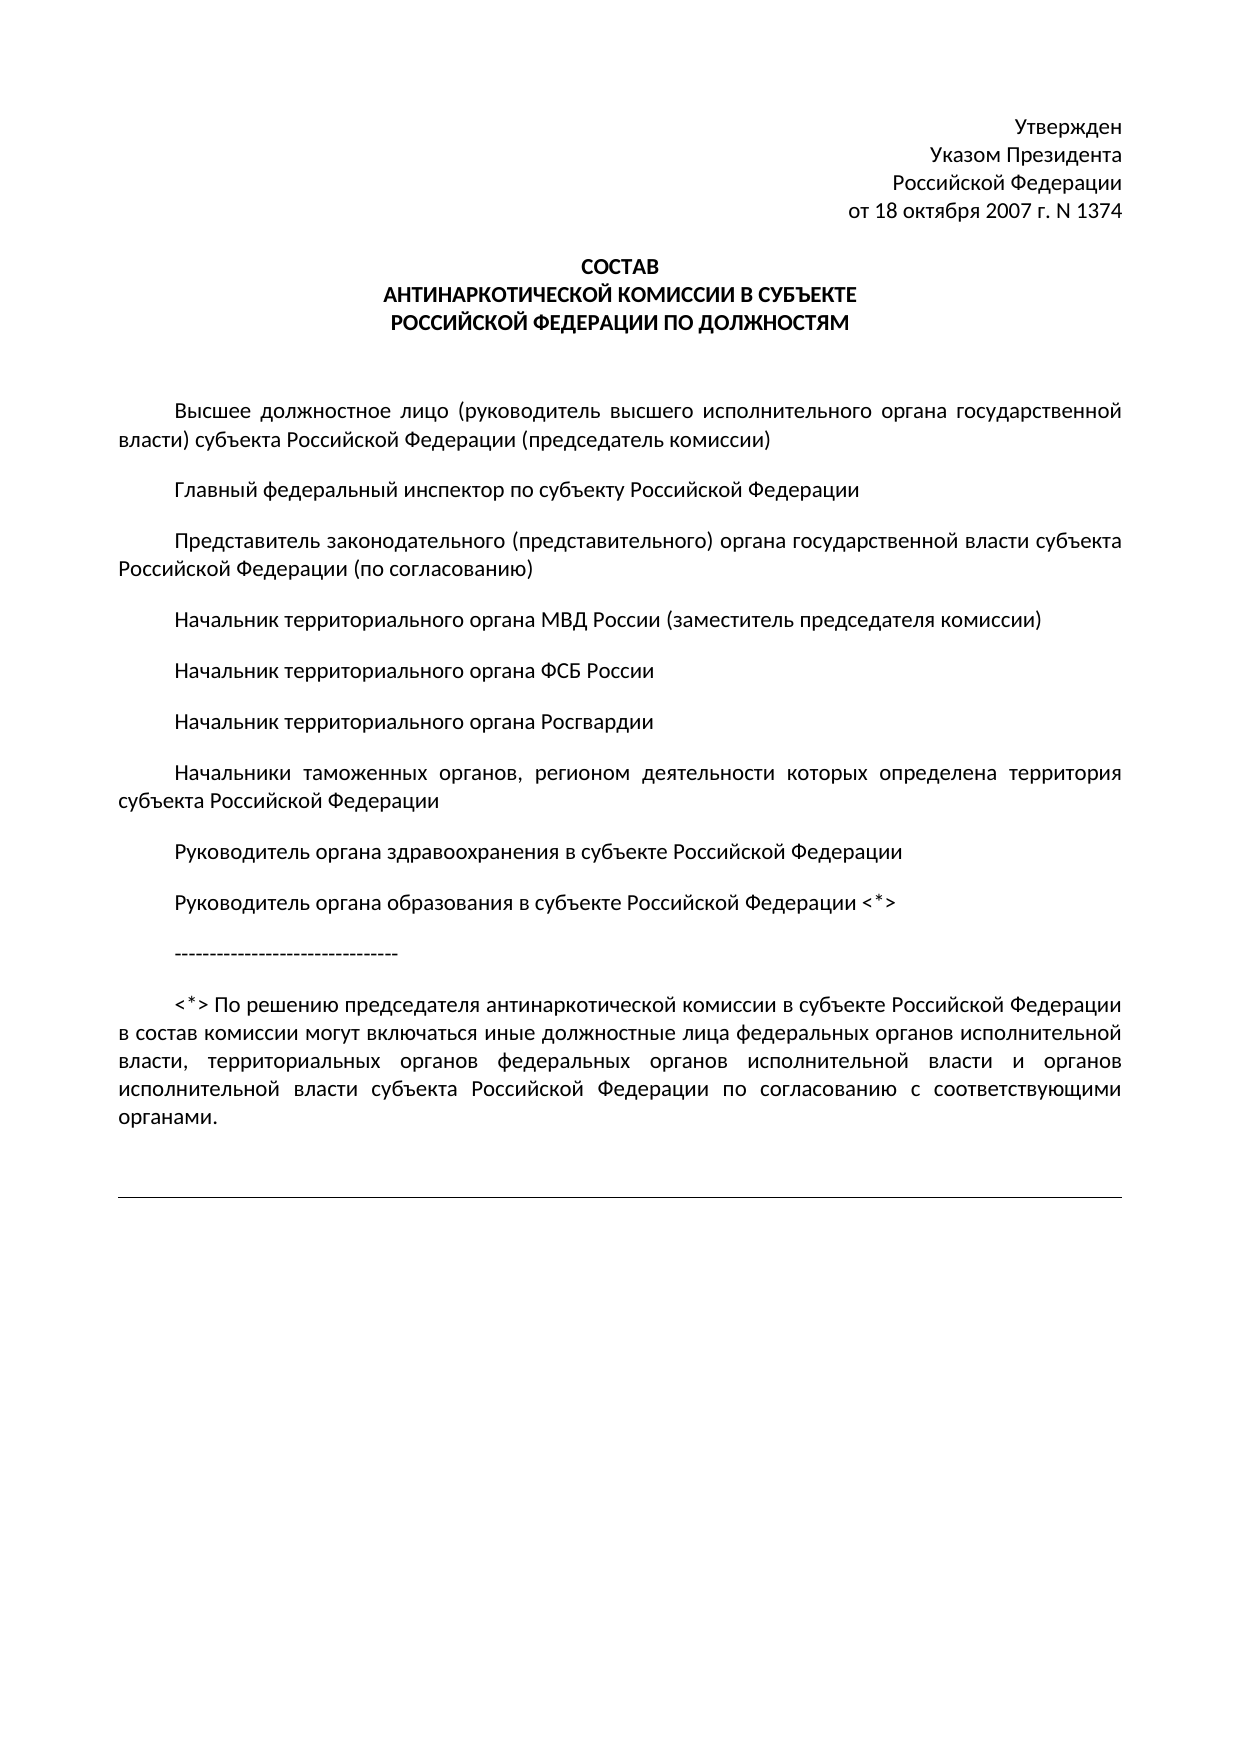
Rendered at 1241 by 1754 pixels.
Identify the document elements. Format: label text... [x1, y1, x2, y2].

text Начальник территориального органа МВД России (заместитель председателя комиссии) [118, 606, 1122, 633]
title АНТИНАРКОТИЧЕСКОЙ КОМИССИИ В СУБЪЕКТЕ [118, 280, 1122, 308]
text Начальник территориального органа ФСБ России [118, 656, 1122, 684]
text Начальники таможенных органов, регионом деятельности которых определена территория субъекта Российской Федерации [118, 758, 1122, 814]
text -------------------------------- [118, 939, 1122, 967]
text Представитель законодательного (представительного) органа государственной власти субъекта Российской Федерации (по согласованию) [118, 527, 1122, 583]
text Руководитель органа здравоохранения в субъекте Российской Федерации [118, 837, 1122, 865]
title СОСТАВ [118, 252, 1122, 280]
text <*> По решению председателя антинаркотической комиссии в субъекте Российской Федерации в состав комиссии могут включаться иные должностные лица федеральных органов исполнительной власти, территориальных органов федеральных органов исполнительной власти и органов исполнительной власти субъекта Российской Федерации по согласованию с соответствующими органами. [118, 990, 1122, 1130]
text от 18 октября 2007 г. N 1374 [118, 196, 1122, 224]
text Главный федеральный инспектор по субъекту Российской Федерации [118, 476, 1122, 504]
text Руководитель органа образования в субъекте Российской Федерации <*> [118, 888, 1122, 916]
text Российской Федерации [118, 168, 1122, 196]
text Указом Президента [118, 140, 1122, 168]
title РОССИЙСКОЙ ФЕДЕРАЦИИ ПО ДОЛЖНОСТЯМ [118, 308, 1122, 336]
text Начальник территориального органа Росгвардии [118, 707, 1122, 735]
text Высшее должностное лицо (руководитель высшего исполнительного органа государственной власти) субъекта Российской Федерации (председатель комиссии) [118, 397, 1122, 453]
text Утвержден [118, 112, 1122, 140]
